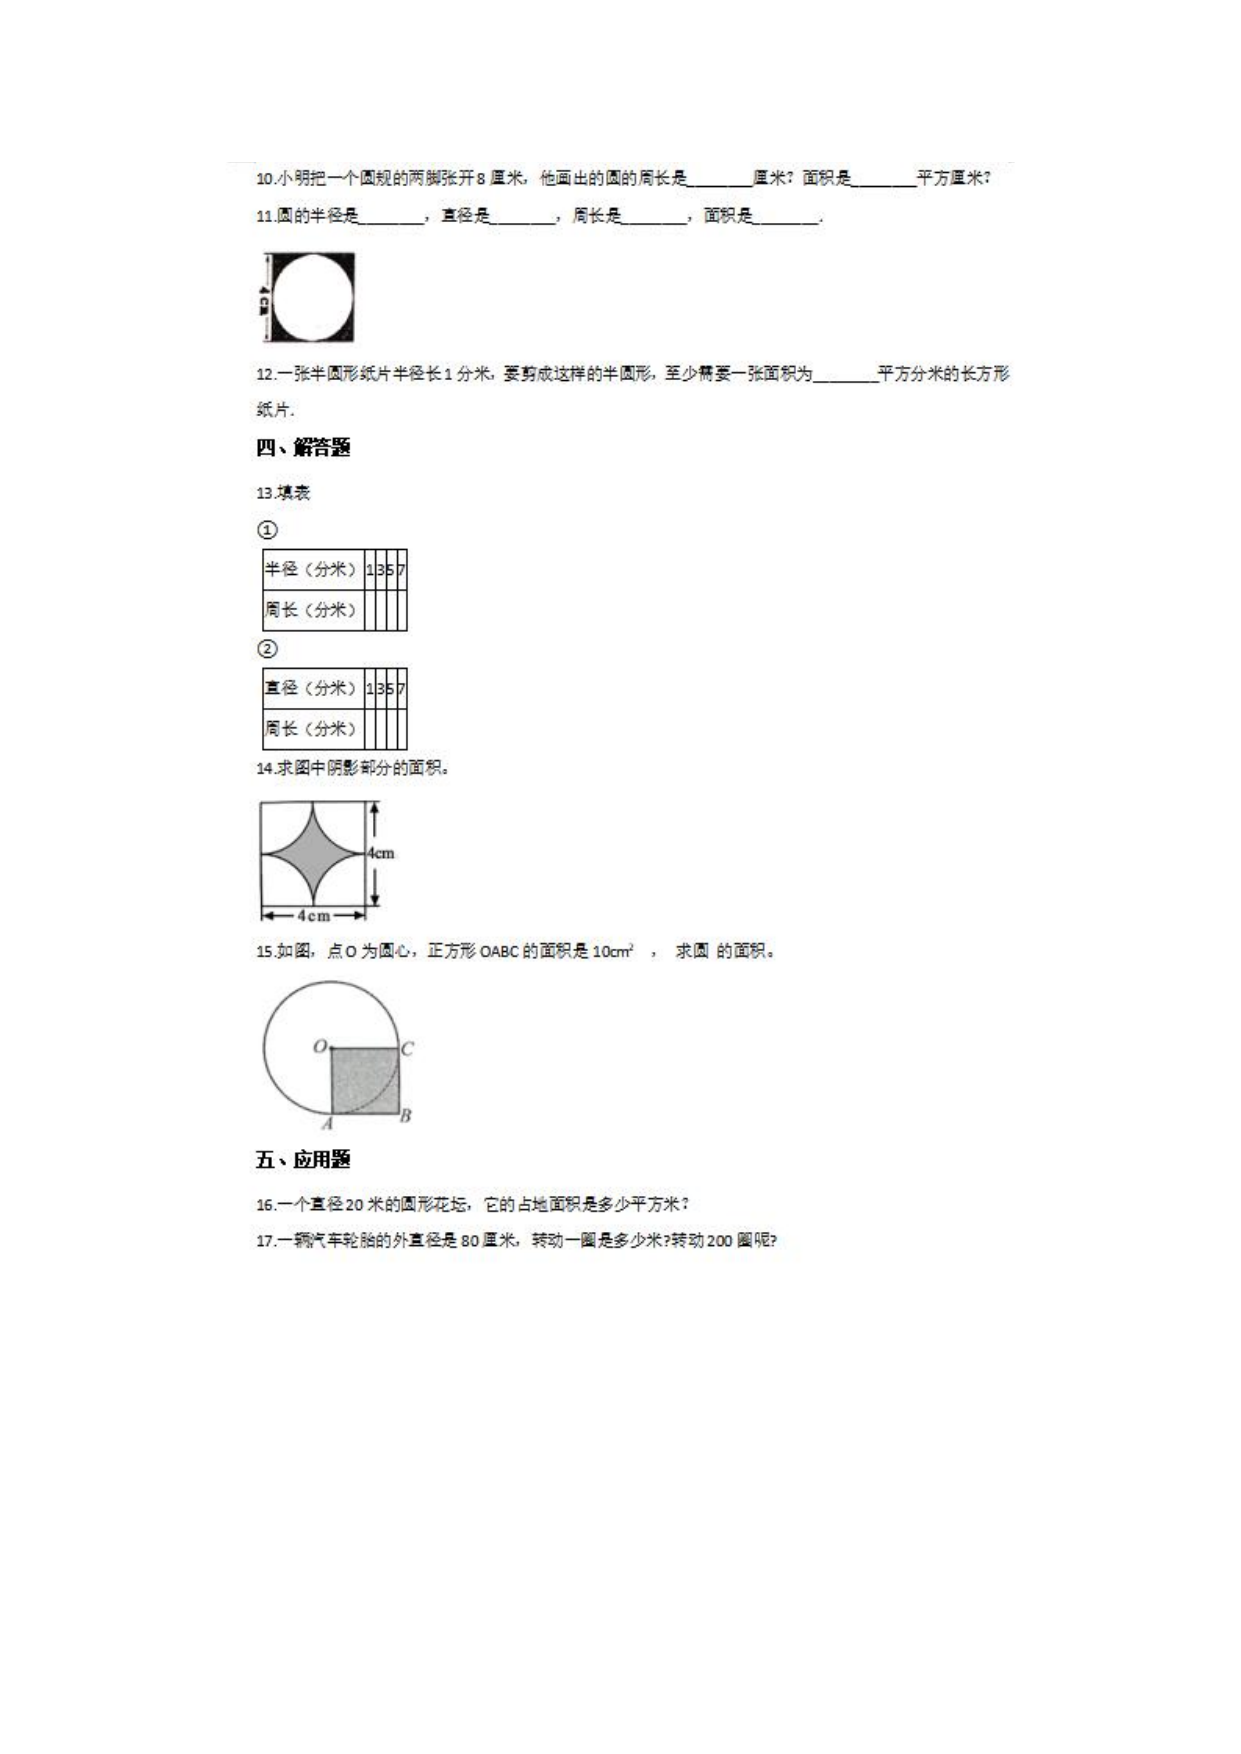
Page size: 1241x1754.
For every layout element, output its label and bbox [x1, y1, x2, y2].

picture [225, 162, 1015, 1267]
